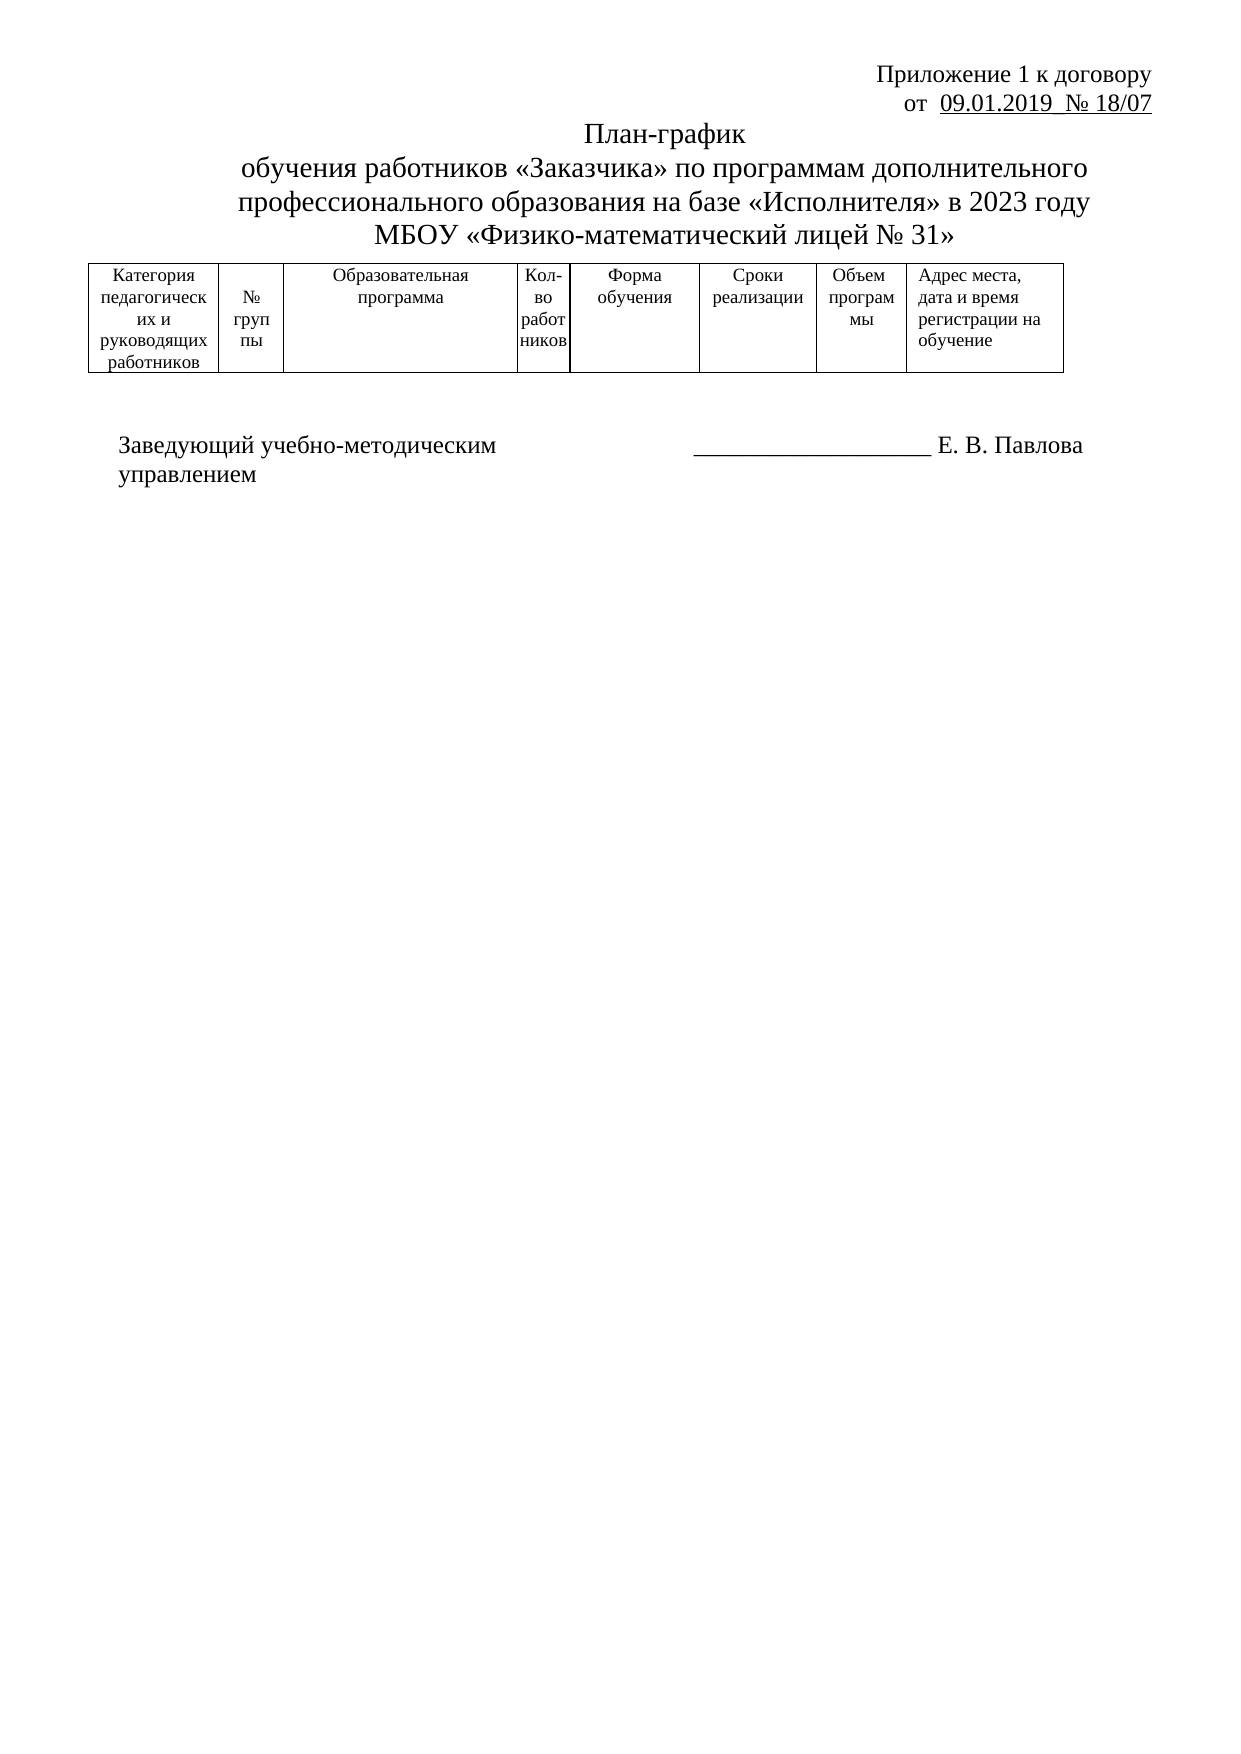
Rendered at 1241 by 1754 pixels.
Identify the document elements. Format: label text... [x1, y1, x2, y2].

text от 09.01.2019_№ 18/07 [177, 88, 1152, 117]
table_header Сроки реализации [700, 264, 816, 372]
table_header Адрес места, дата и время регистрации на обучение [907, 264, 1063, 372]
table_header Кол-во работников [518, 264, 569, 372]
text МБОУ «Физико-математический лицей № 31» [177, 217, 1152, 251]
text обучения работников «Заказчика» по программам дополнительного профессионального образования на базе «Исполнителя» в 2023 году [177, 150, 1152, 217]
text Заведующий учебно-методическим ___________________ Е. В. Павлова [118, 431, 1152, 459]
text управлением [118, 459, 1152, 488]
table_header Образовательная программа [284, 264, 517, 372]
table_header № группы [219, 264, 283, 372]
table_header Категория педагогических и руководящих работников [89, 264, 218, 372]
table_header Объем программы [817, 264, 906, 372]
table_header Форма обучения [571, 264, 699, 372]
text Приложение 1 к договору [177, 59, 1152, 88]
text План-график [177, 117, 1152, 150]
